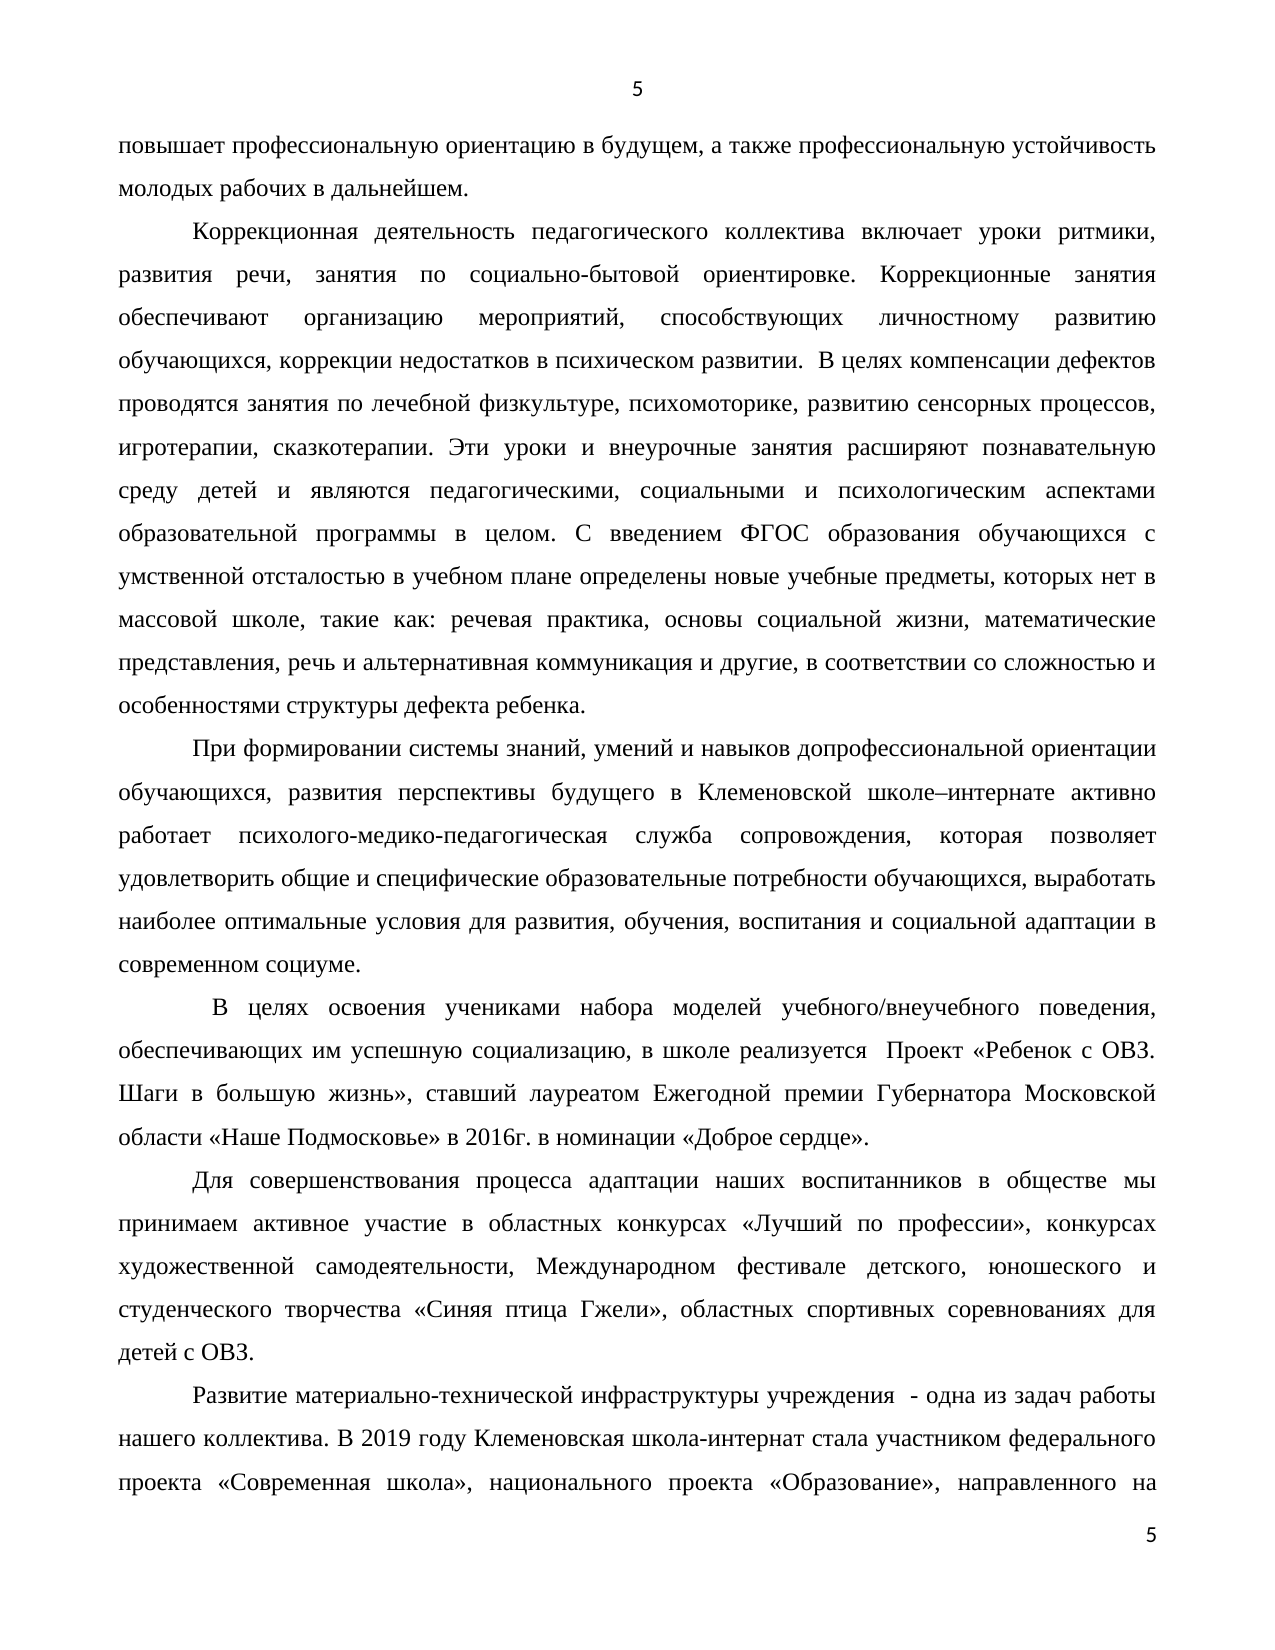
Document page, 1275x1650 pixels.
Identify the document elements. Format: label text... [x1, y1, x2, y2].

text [118, 1380, 1157, 1495]
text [118, 130, 1157, 202]
text В целях освоения учениками набора моделей учебного/внеучебного поведения, обеспечивающих им успешную социализацию, в школе реализуется Проект «Ребенок с ОВЗ. Шаги в большую жизнь», ставший лауреатом Ежегодной премии Губернатора Московской области «Наше Подмосковье» в 2016г. в номинации «Доброе сердце». [118, 992, 1157, 1150]
text При формировании системы знаний, умений и навыков допрофессиональной ориентации обучающихся, развития перспективы будущего в Клеменовской школе–интернате активно работает психолого-медико-педагогическая служба сопровождения, которая позволяет удовлетворить общие и специфические образовательные потребности обучающихся, выработать наиболее оптимальные условия для развития, обучения, воспитания и социальной адаптации в современном социуме. [118, 733, 1157, 978]
text Коррекционная деятельность педагогического коллектива включает уроки ритмики, развития речи, занятия по социально-бытовой ориентировке. Коррекционные занятия обеспечивают организацию мероприятий, способствующих личностному развитию обучающихся, коррекции недостатков в психическом развитии. В целях компенсации дефектов проводятся занятия по лечебной физкультуре, психомоторике, развитию сенсорных процессов, игротерапии, сказкотерапии. Эти уроки и внеурочные занятия расширяют познавательную среду детей и являются педагогическими, социальными и психологическим аспектами образовательной программы в целом. С введением ФГОС образования обучающихся с умственной отсталостью в учебном плане определены новые учебные предметы, которых нет в массовой школе, такие как: речевая практика, основы социальной жизни, математические представления, речь и альтернативная коммуникация и другие, в соответствии со сложностью и особенностями структуры дефекта ребенка. [118, 216, 1157, 719]
text Для совершенствования процесса адаптации наших воспитанников в обществе мы принимаем активное участие в областных конкурсах «Лучший по профессии», конкурсах художественной самодеятельности, Международном фестивале детского, юношеского и студенческого творчества «Синяя птица Гжели», областных спортивных соревнованиях для детей с ОВЗ. [118, 1165, 1157, 1366]
